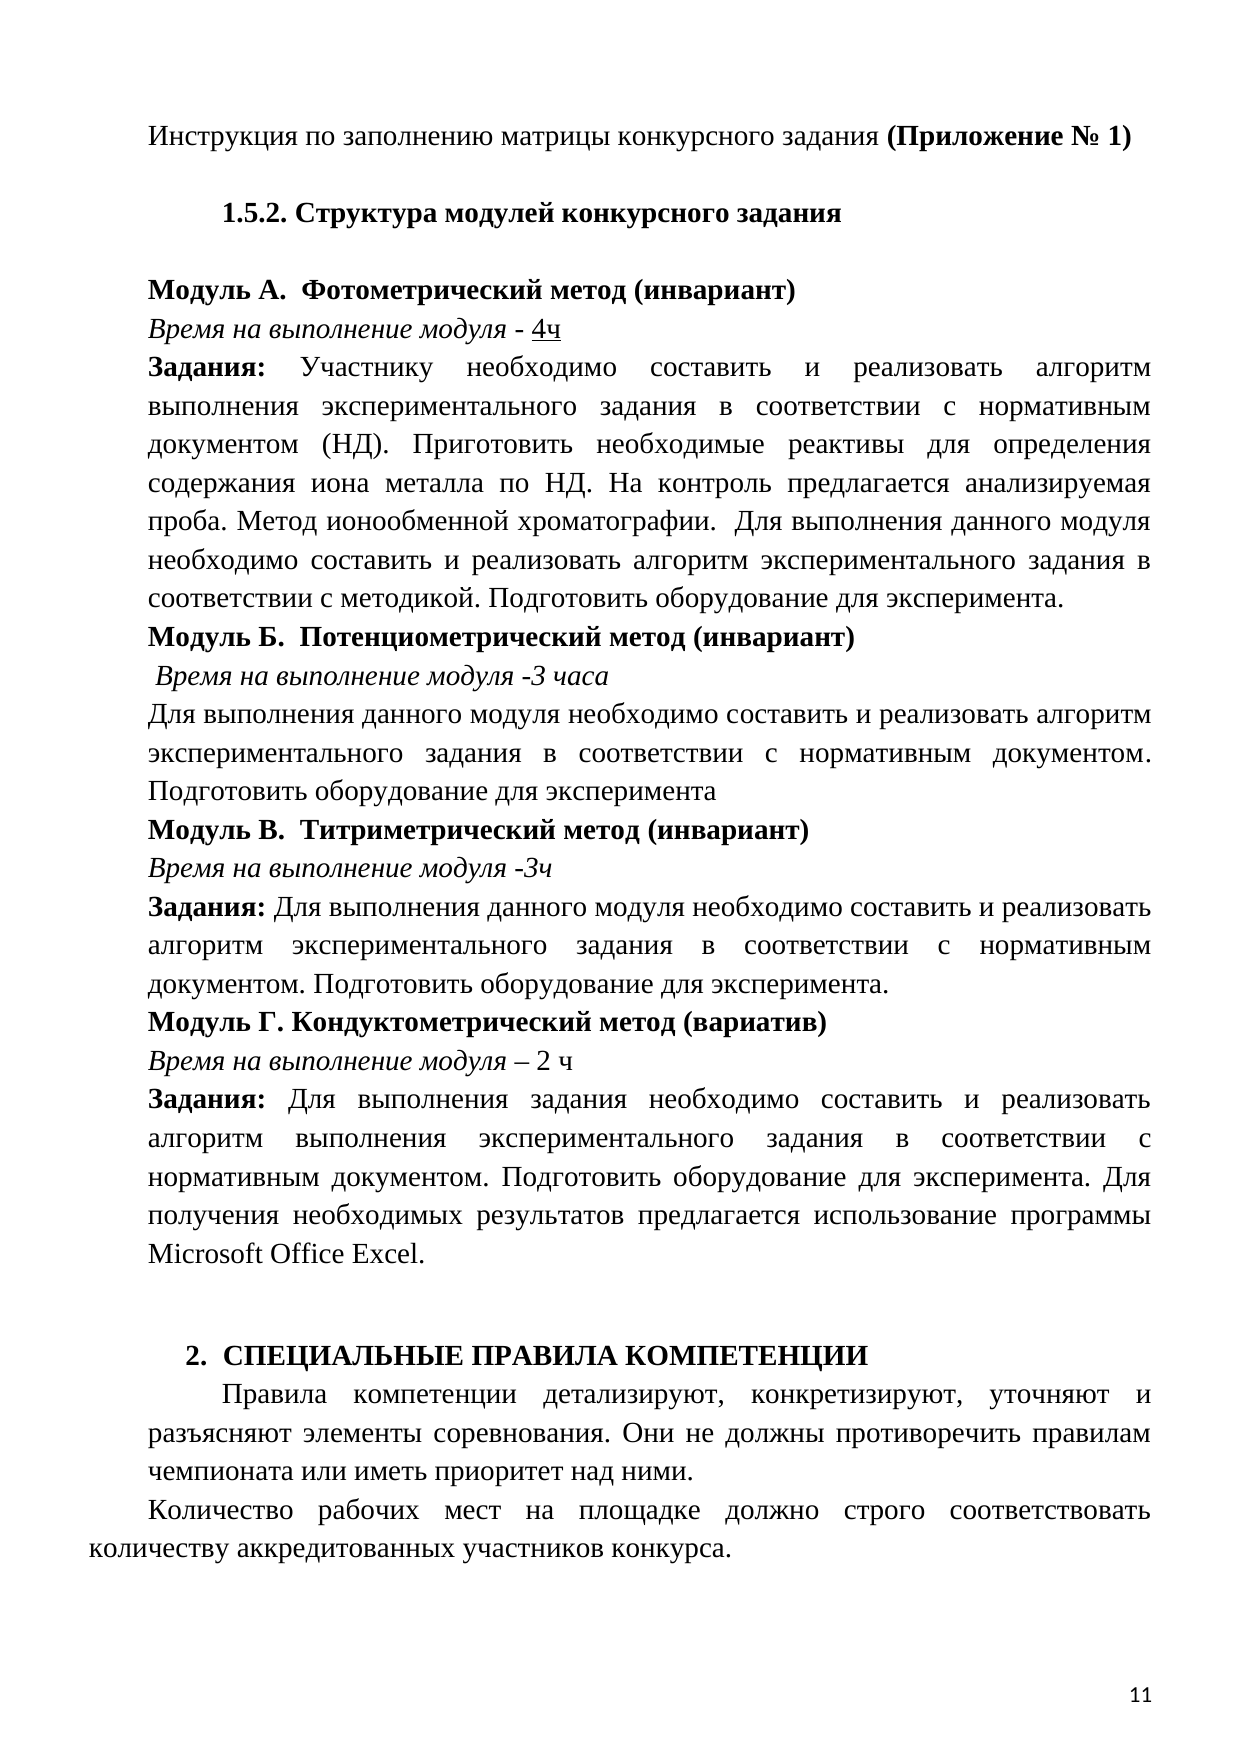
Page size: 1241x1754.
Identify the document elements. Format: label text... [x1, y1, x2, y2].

text Время на выполнение модуля – 2 ч [148, 1043, 1152, 1077]
text Время на выполнение модуля -3ч [148, 850, 1152, 884]
text Модуль В. Титриметрический метод (инвариант) [148, 812, 1152, 845]
text Модуль А. Фотометрический метод (инвариант) [148, 272, 1152, 306]
text Задания: Участнику необходимо составить и реализовать алгоритм выполнения экспериментального задания в соответствии с нормативным документом (НД). Приготовить необходимые реактивы для определения содержания иона металла по НД. На контроль предлагается анализируемая проба. Метод ионообменной хроматографии. Для выполнения данного модуля необходимо составить и реализовать алгоритм экспериментального задания в соответствии с методикой. Подготовить оборудование для эксперимента. [148, 349, 1152, 614]
text Инструкция по заполнению матрицы конкурсного задания (Приложение № 1) [148, 118, 1152, 152]
text Количество рабочих мест на площадке должно строго соответствовать количеству аккредитованных участников конкурса. [89, 1492, 1152, 1564]
text Время на выполнение модуля -3 часа [148, 658, 1152, 691]
text 1.5.2. Структура модулей конкурсного задания [148, 195, 1152, 229]
text Правила компетенции детализируют, конкретизируют, уточняют и разъясняют элементы соревнования. Они не должны противоречить правилам чемпионата или иметь приоритет над ними. [148, 1376, 1152, 1487]
text Задания: Для выполнения данного модуля необходимо составить и реализовать алгоритм экспериментального задания в соответствии с нормативным документом. Подготовить оборудование для эксперимента. [148, 889, 1152, 999]
text Модуль Б. Потенциометрический метод (инвариант) [148, 619, 1152, 653]
text Для выполнения данного модуля необходимо составить и реализовать алгоритм экспериментального задания в соответствии с нормативным документом. Подготовить оборудование для эксперимента [148, 696, 1152, 807]
subtitle СПЕЦИАЛЬНЫЕ ПРАВИЛА КОМПЕТЕНЦИИ [185, 1338, 1152, 1371]
text Время на выполнение модуля - 4ч [148, 311, 1152, 344]
text Модуль Г. Кондуктометрический метод (вариатив) [148, 1004, 1152, 1038]
text Задания: Для выполнения задания необходимо составить и реализовать алгоритм выполнения экспериментального задания в соответствии с нормативным документом. Подготовить оборудование для эксперимента. Для получения необходимых результатов предлагается использование программы Microsoft Office Excel. [148, 1082, 1152, 1269]
